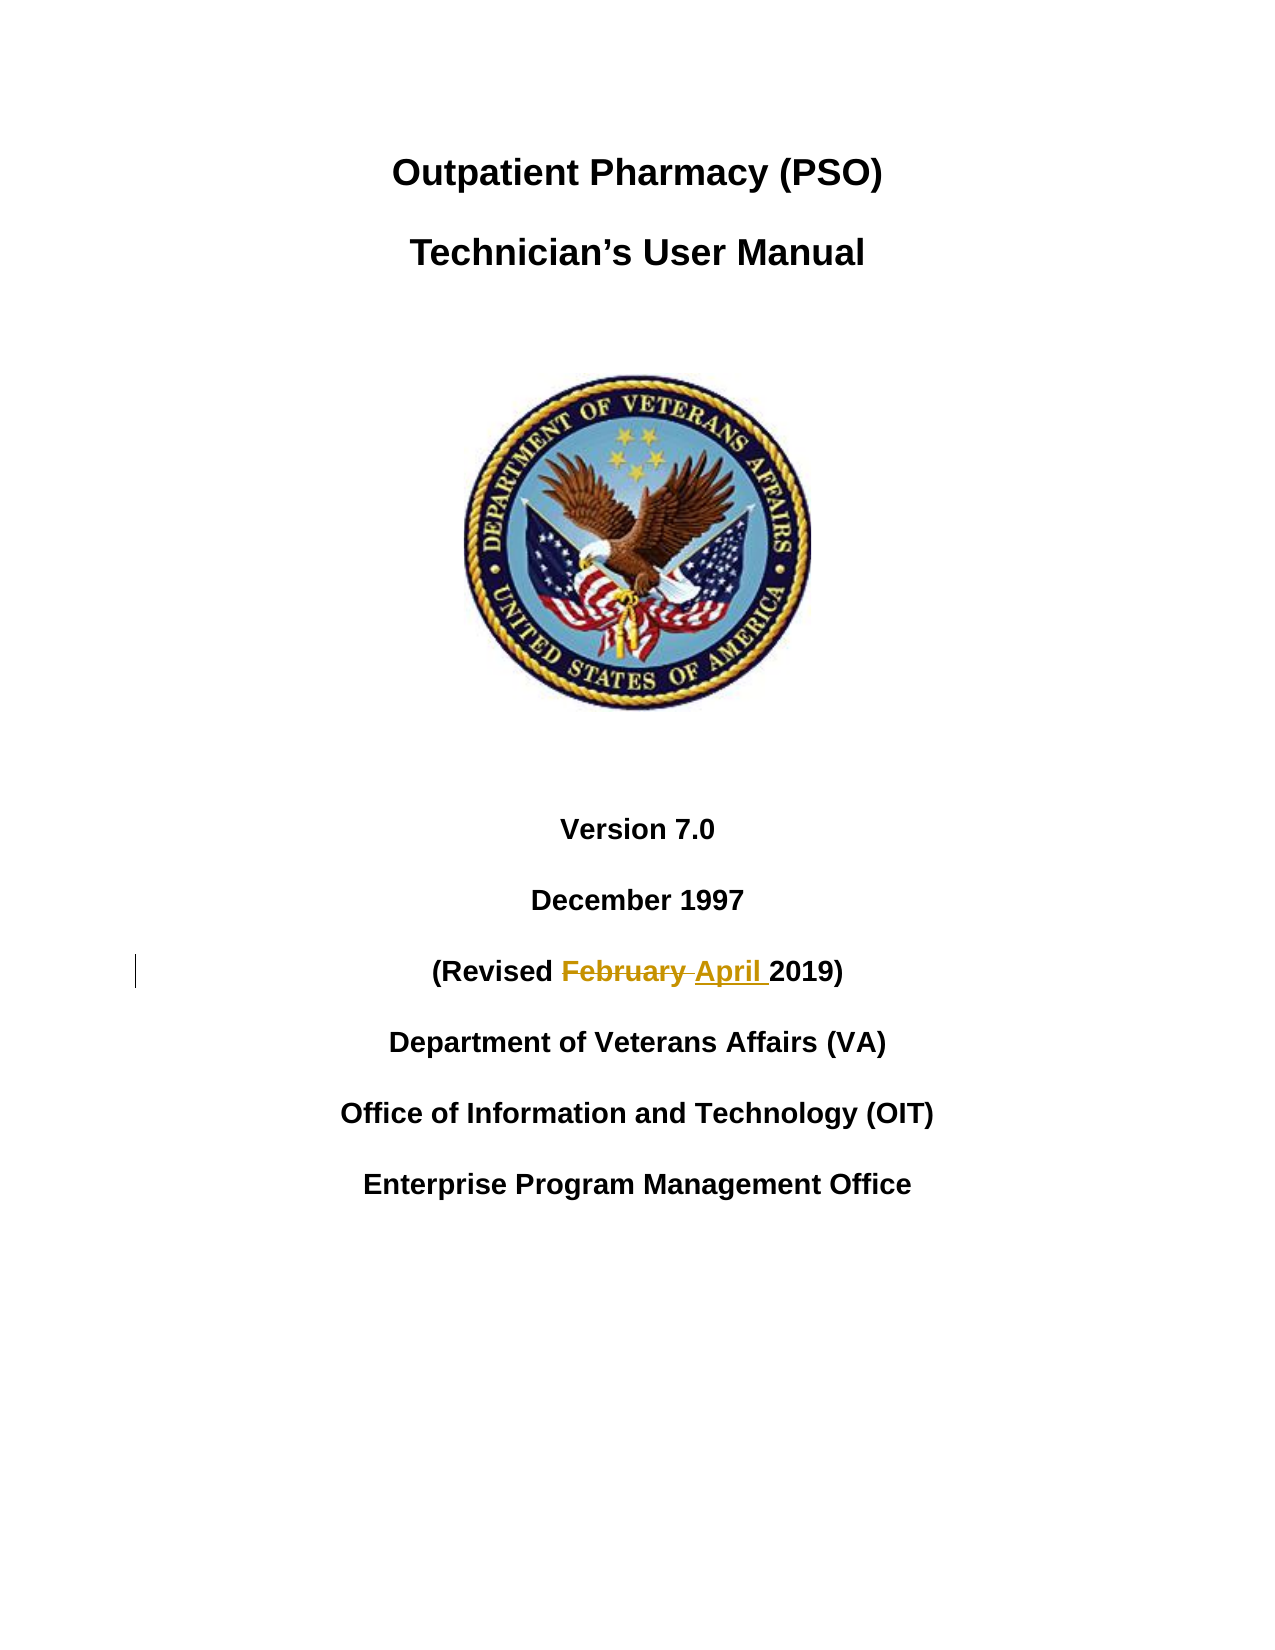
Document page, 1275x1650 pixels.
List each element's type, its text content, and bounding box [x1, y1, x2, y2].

title December 1997 [150, 883, 1125, 917]
title Office of Information and Technology (OIT) [150, 1096, 1125, 1130]
title (Revised 2019) [150, 954, 1125, 988]
title Department of Veterans Affairs (VA) [150, 1025, 1125, 1059]
title Version 7.0 [150, 812, 1125, 846]
title Outpatient Pharmacy (PSO) [150, 150, 1125, 193]
title Technician’s User Manual [150, 231, 1125, 274]
picture [463, 373, 812, 712]
title Enterprise Program Management Office [150, 1167, 1125, 1201]
